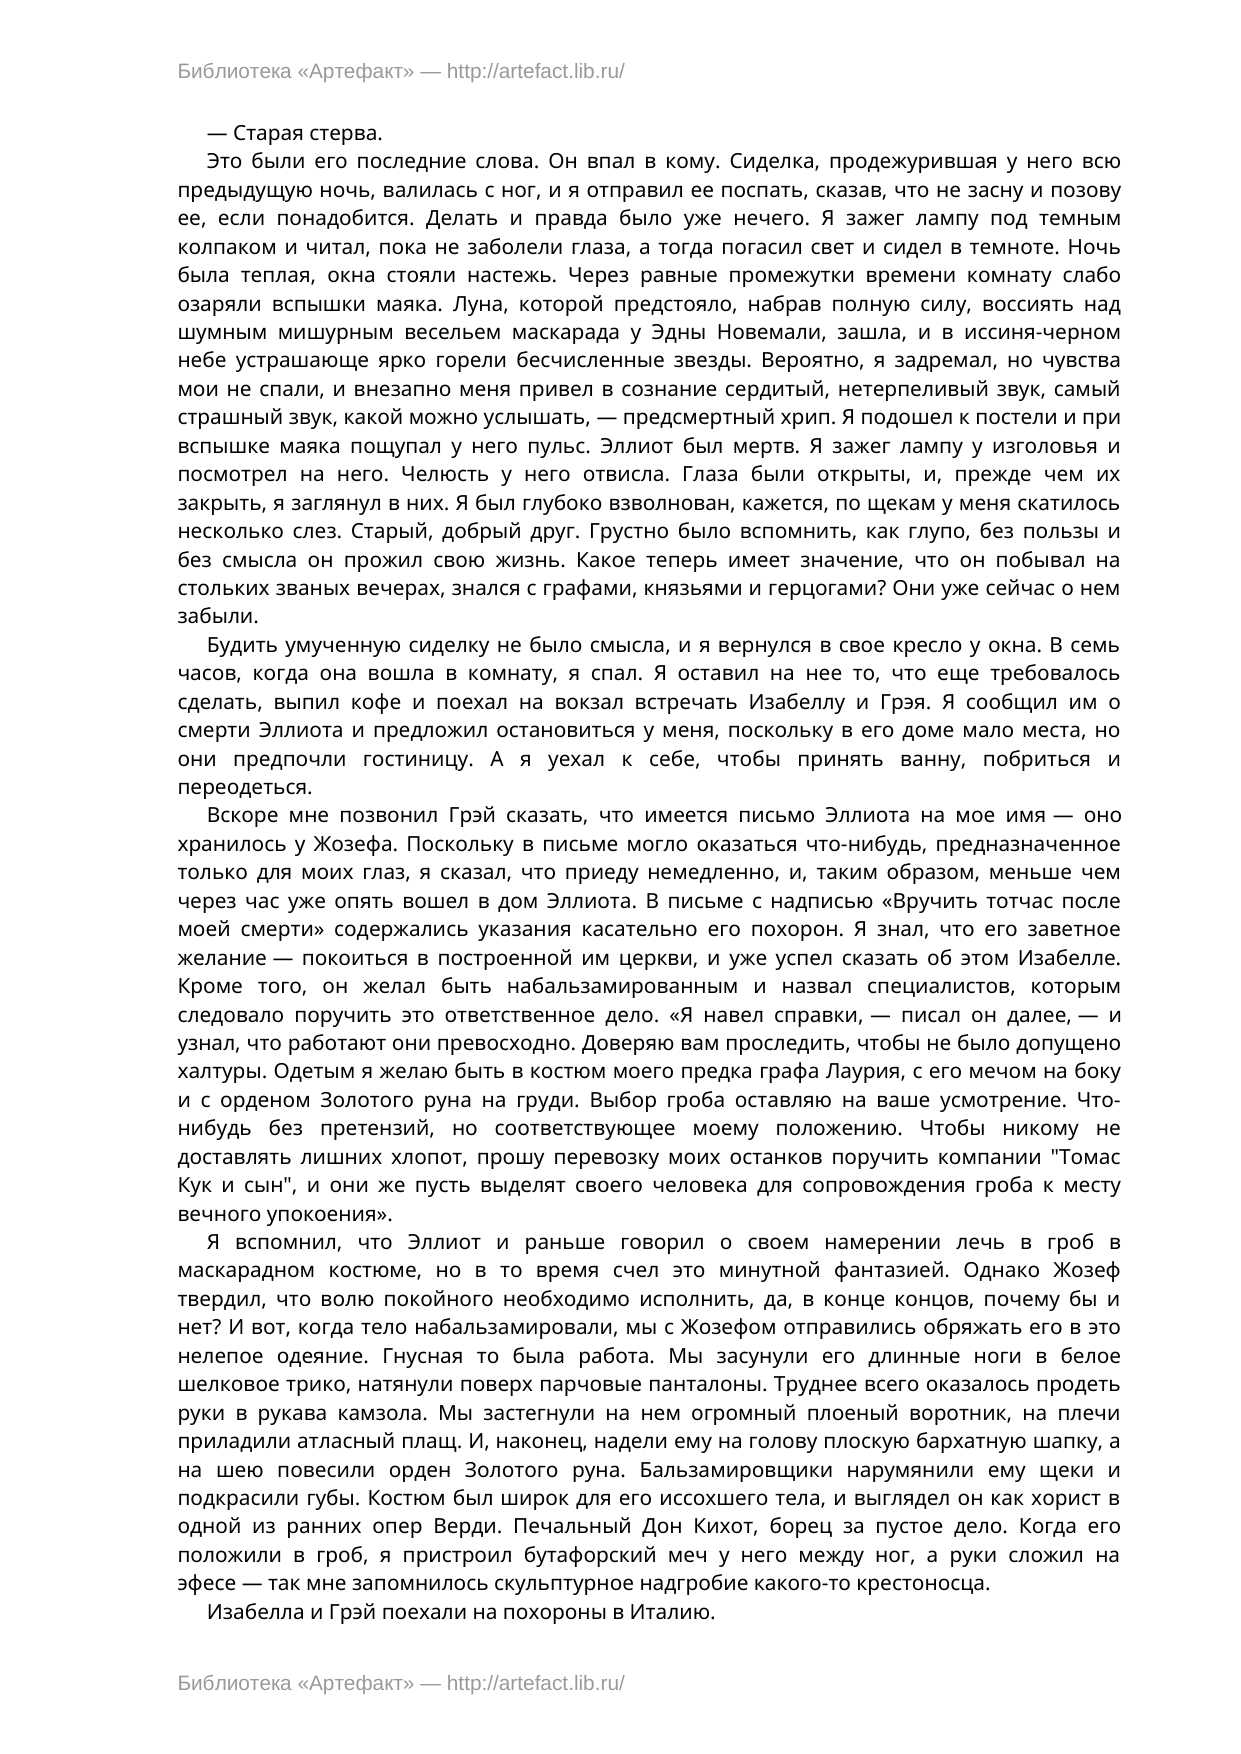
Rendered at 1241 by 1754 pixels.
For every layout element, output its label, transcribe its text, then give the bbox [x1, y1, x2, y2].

text Вскоре мне позвонил Грэй сказать, что имеется письмо Эллиота на мое имя — оно хранилось у Жозефа. Поскольку в письме могло оказаться что-нибудь, предназначенное только для моих глаз, я сказал, что приеду немедленно, и, таким образом, меньше чем через час уже опять вошел в дом Эллиота. В письме с надписью «Вручить тотчас после моей смерти» содержались указания касательно его похорон. Я знал, что его заветное желание — покоиться в построенной им церкви, и уже успел сказать об этом Изабелле. Кроме того, он желал быть набальзамированным и назвал специалистов, которым следовало поручить это ответственное дело. «Я навел справки, — писал он далее, — и узнал, что работают они превосходно. Доверяю вам проследить, чтобы не было допущено халтуры. Одетым я желаю быть в костюм моего предка графа Лаурия, с его мечом на боку и с орденом Золотого руна на груди. Выбор гроба оставляю на ваше усмотрение. Что-нибудь без претензий, но соответствующее моему положению. Чтобы никому не доставлять лишних хлопот, прошу перевозку моих останков поручить компании "Томас Кук и сын", и они же пусть выделят своего человека для сопровождения гроба к месту вечного упокоения». [177, 801, 1122, 1227]
text Будить умученную сиделку не было смысла, и я вернулся в свое кресло у окна. В семь часов, когда она вошла в комнату, я спал. Я оставил на нее то, что еще требовалось сделать, выпил кофе и поехал на вокзал встречать Изабеллу и Грэя. Я сообщил им о смерти Эллиота и предложил остановиться у меня, поскольку в его доме мало места, но они предпочли гостиницу. А я уехал к себе, чтобы принять ванну, побриться и переодеться. [177, 630, 1122, 801]
text Это были его последние слова. Он впал в кому. Сиделка, продежурившая у него всю предыдущую ночь, валилась с ног, и я отправил ее поспать, сказав, что не засну и позову ее, если понадобится. Делать и правда было уже нечего. Я зажег лампу под темным колпаком и читал, пока не заболели глаза, а тогда погасил свет и сидел в темноте. Ночь была теплая, окна стояли настежь. Через равные промежутки времени комнату слабо озаряли вспышки маяка. Луна, которой предстояло, набрав полную силу, воссиять над шумным мишурным весельем маскарада у Эдны Новемали, зашла, и в иссиня-черном небе устрашающе ярко горели бесчисленные звезды. Вероятно, я задремал, но чувства мои не спали, и внезапно меня привел в сознание сердитый, нетерпеливый звук, самый страшный звук, какой можно услышать, — предсмертный хрип. Я подошел к постели и при вспышке маяка пощупал у него пульс. Эллиот был мертв. Я зажег лампу у изголовья и посмотрел на него. Челюсть у него отвисла. Глаза были открыты, и, прежде чем их закрыть, я заглянул в них. Я был глубоко взволнован, кажется, по щекам у меня скатилось несколько слез. Старый, добрый друг. Грустно было вспомнить, как глупо, без пользы и без смысла он прожил свою жизнь. Какое теперь имеет значение, что он побывал на стольких званых вечерах, знался с графами, князьями и герцогами? Они уже сейчас о нем забыли. [177, 147, 1122, 630]
text Я вспомнил, что Эллиот и раньше говорил о своем намерении лечь в гроб в маскарадном костюме, но в то время счел это минутной фантазией. Однако Жозеф твердил, что волю покойного необходимо исполнить, да, в конце концов, почему бы и нет? И вот, когда тело набальзамировали, мы с Жозефом отправились обряжать его в это нелепое одеяние. Гнусная то была работа. Мы засунули его длинные ноги в белое шелковое трико, натянули поверх парчовые панталоны. Труднее всего оказалось продеть руки в рукава камзола. Мы застегнули на нем огромный плоеный воротник, на плечи приладили атласный плащ. И, наконец, надели ему на голову плоскую бархатную шапку, а на шею повесили орден Золотого руна. Бальзамировщики нарумянили ему щеки и подкрасили губы. Костюм был широк для его иссохшего тела, и выглядел он как хорист в одной из ранних опер Верди. Печальный Дон Кихот, борец за пустое дело. Когда его положили в гроб, я пристроил бутафорский меч у него между ног, а руки сложил на эфесе — так мне запомнилось скульптурное надгробие какого-то крестоносца. [177, 1227, 1122, 1597]
text Изабелла и Грэй поехали на похороны в Италию. [177, 1597, 1122, 1625]
text — Старая стерва. [177, 118, 1122, 147]
